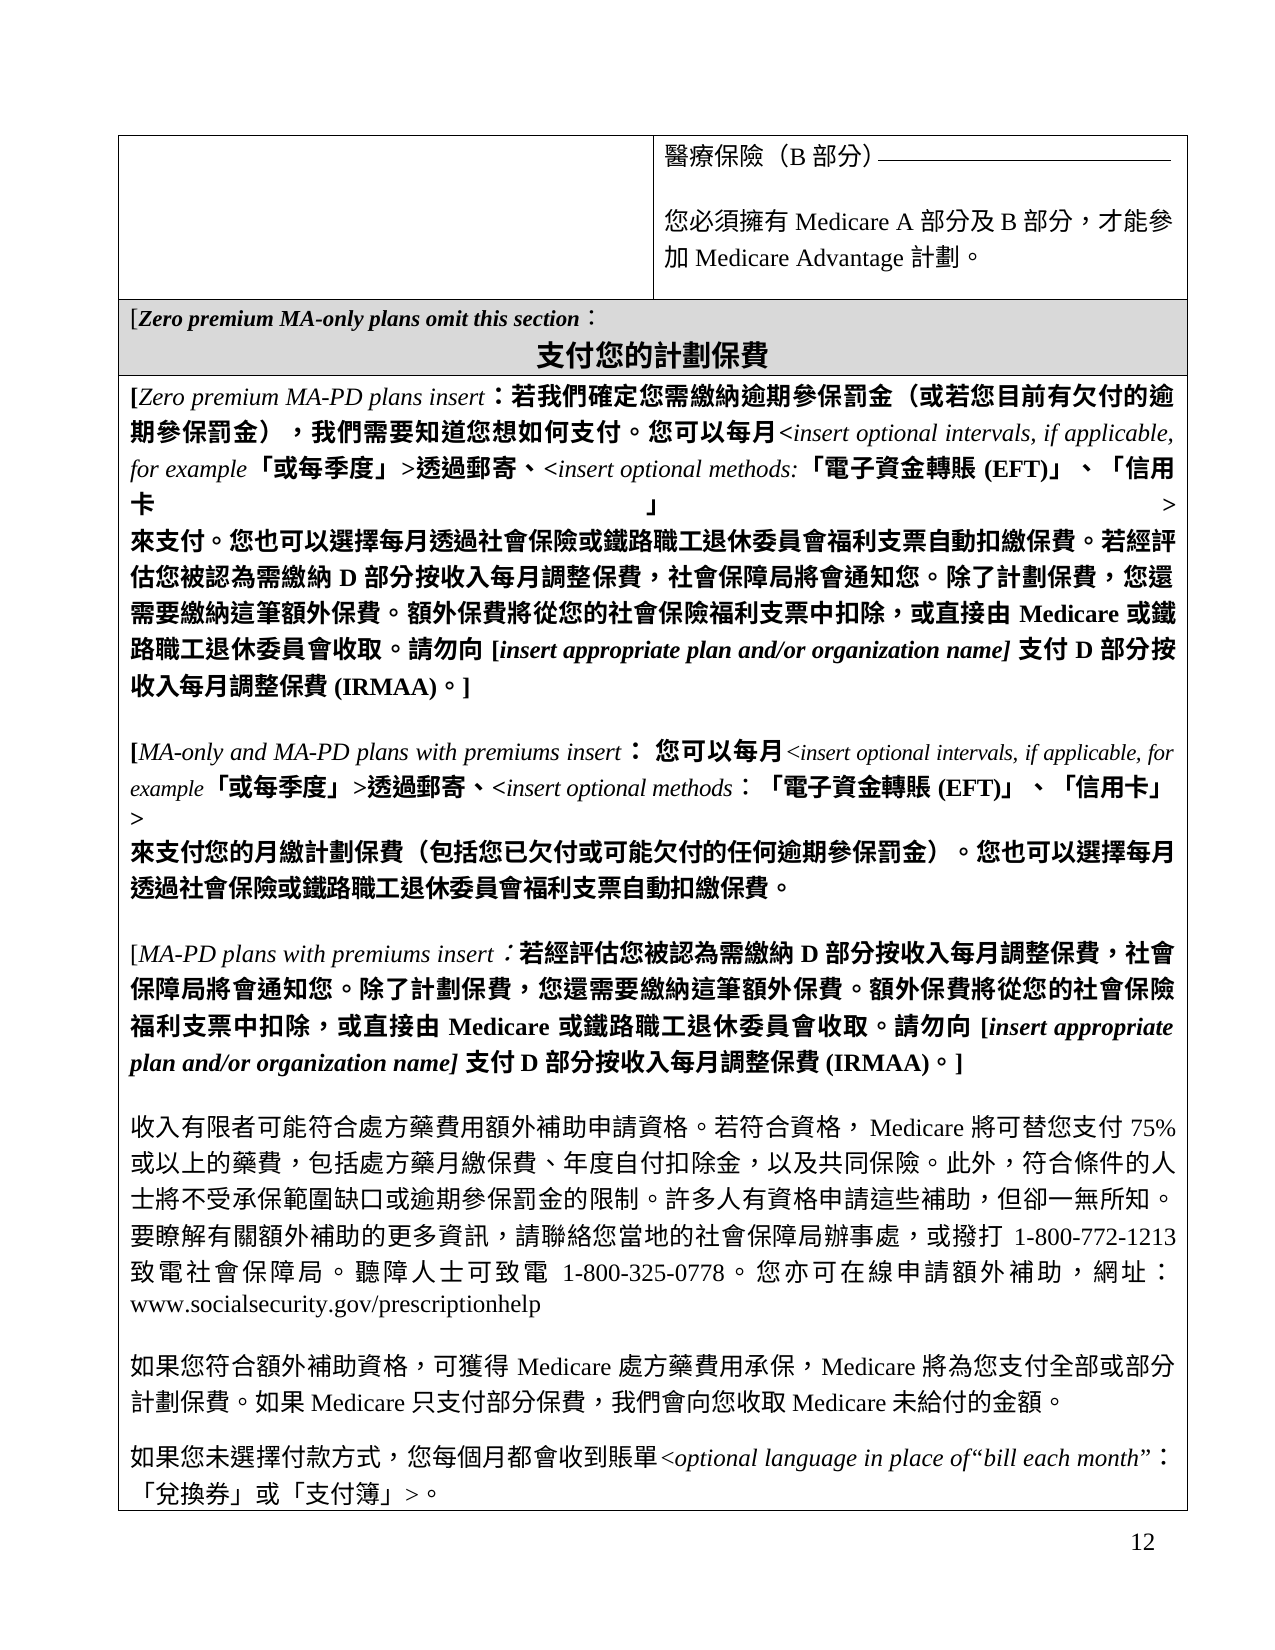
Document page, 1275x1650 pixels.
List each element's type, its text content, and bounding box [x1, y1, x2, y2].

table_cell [119, 376, 1187, 1510]
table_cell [654, 136, 1187, 298]
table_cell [119, 136, 653, 298]
table_cell [Zero premium MA-only plans omit this section： 支付您的計劃保費 [119, 300, 1187, 375]
